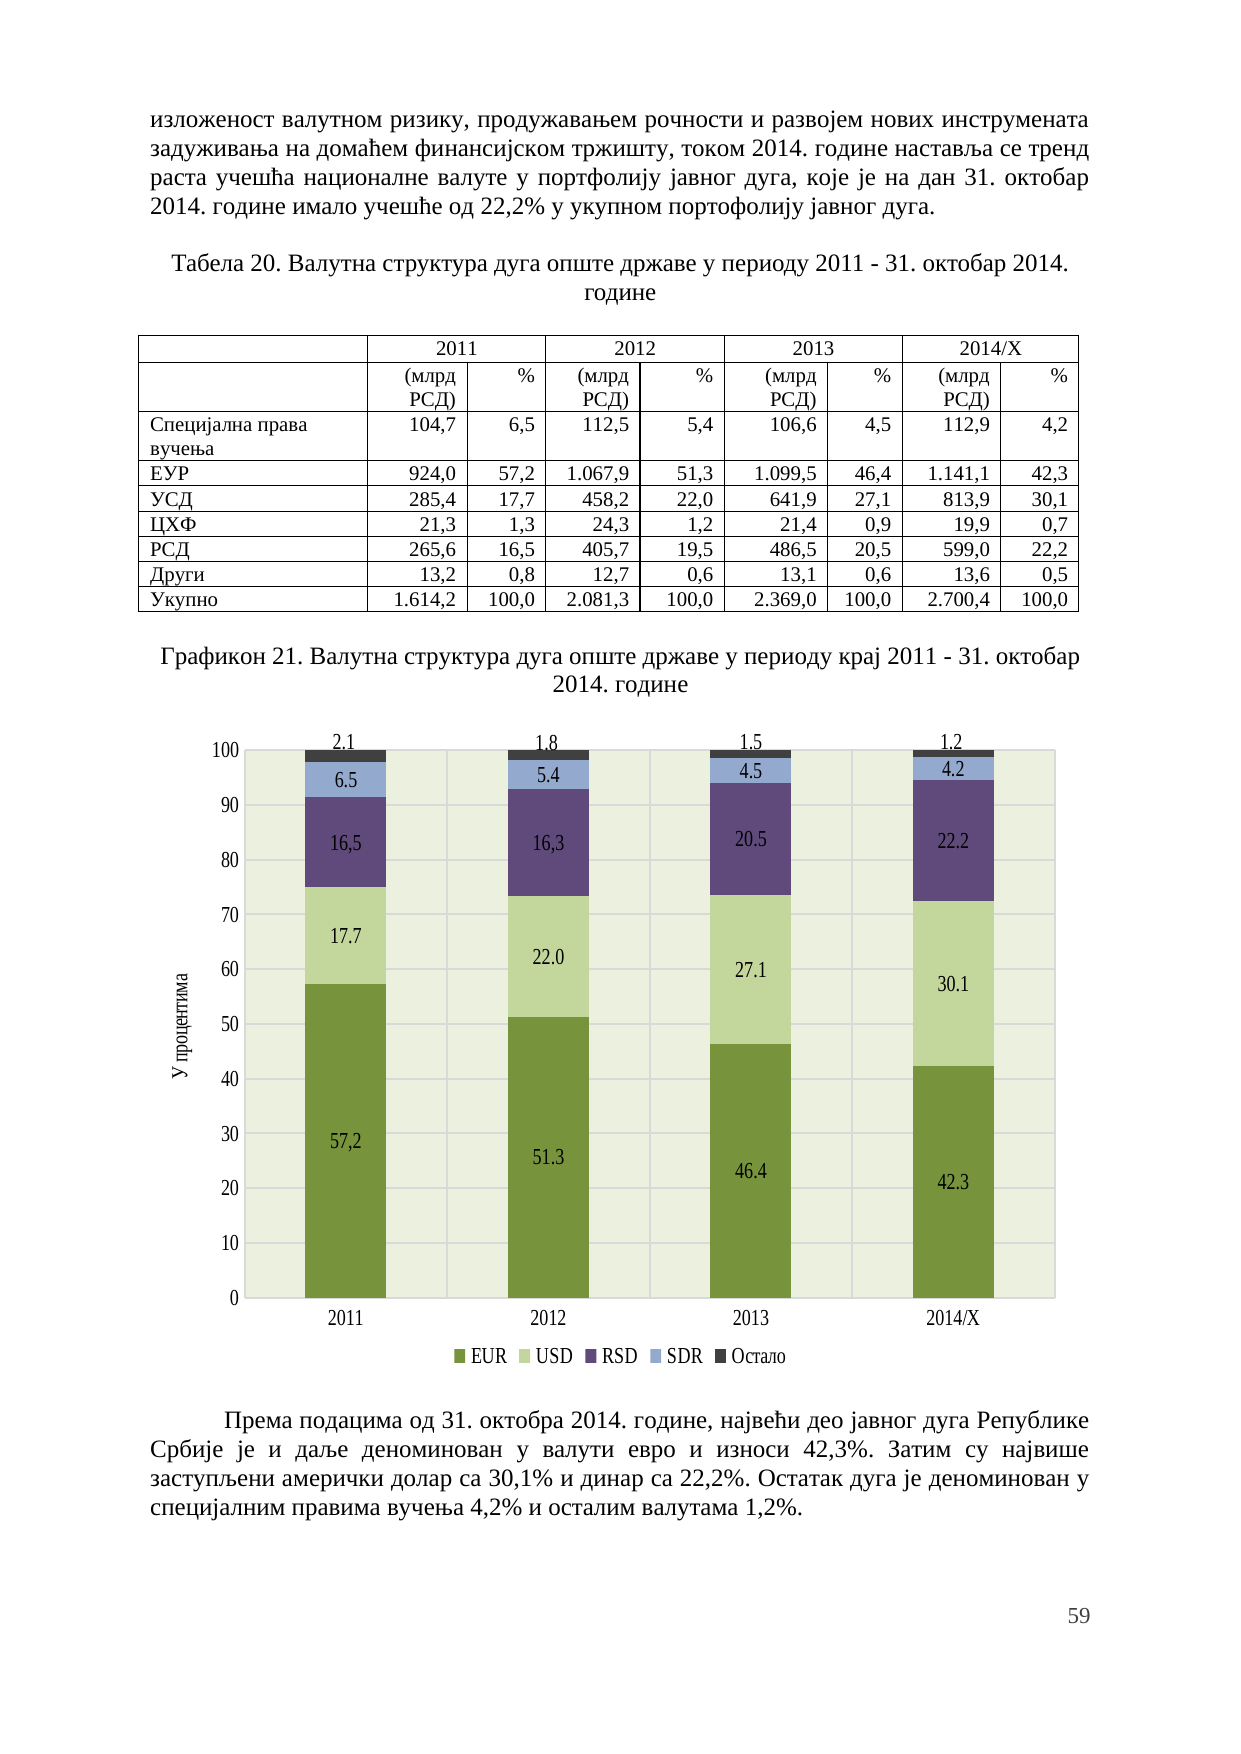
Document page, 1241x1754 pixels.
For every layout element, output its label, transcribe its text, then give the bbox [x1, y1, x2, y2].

table_cell 1.099,5 [725, 461, 827, 485]
table_cell (млрд РСД) [725, 363, 827, 411]
table_cell 100,0 [828, 587, 902, 611]
table_cell Специјална права вучења [139, 412, 367, 460]
table_cell 2.700,4 [903, 587, 1000, 611]
table_cell 20,5 [828, 537, 902, 561]
table_cell 285,4 [368, 486, 467, 511]
table_cell 458,2 [546, 486, 639, 511]
table_cell (млрд РСД) [546, 363, 639, 411]
table_cell 0,8 [468, 562, 545, 586]
table_cell 22,2 [1001, 537, 1078, 561]
table_cell 12,7 [546, 562, 639, 586]
table_cell 0,7 [1001, 512, 1078, 536]
table_cell % [1001, 363, 1078, 411]
table_cell 100,0 [468, 587, 545, 611]
table_cell 21,4 [725, 512, 827, 536]
table_cell 30,1 [1001, 486, 1078, 511]
table_cell 0,5 [1001, 562, 1078, 586]
table_cell 13,2 [368, 562, 467, 586]
table_cell ЦХФ [139, 512, 367, 536]
table_cell 1.141,1 [903, 461, 1000, 485]
table_cell (млрд РСД) [903, 363, 1000, 411]
table_cell 46,4 [828, 461, 902, 485]
table_cell 1,3 [468, 512, 545, 536]
table_cell 13,6 [903, 562, 1000, 586]
table_cell % [641, 363, 724, 411]
table_cell 19,5 [641, 537, 724, 561]
table_cell 106,6 [725, 412, 827, 460]
table_cell УСД [139, 486, 367, 511]
table_cell (млрд РСД) [368, 363, 467, 411]
table_cell 5,4 [641, 412, 724, 460]
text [150, 104, 1090, 219]
table_cell 22,0 [641, 486, 724, 511]
table_cell 21,3 [368, 512, 467, 536]
table_cell 1.614,2 [368, 587, 467, 611]
table_cell 6,5 [468, 412, 545, 460]
table_cell 17,7 [468, 486, 545, 511]
table_cell 27,1 [828, 486, 902, 511]
table_cell % [828, 363, 902, 411]
table_cell 13,1 [725, 562, 827, 586]
table_cell 51,3 [641, 461, 724, 485]
table_cell 0,6 [828, 562, 902, 586]
table_cell 641,9 [725, 486, 827, 511]
table_cell 2.369,0 [725, 587, 827, 611]
table_cell Укупно [139, 587, 367, 611]
text Графикон 21. Валутна структура дуга опште државе у периоду крај 2011 - 31. октобар 2014. године [150, 641, 1090, 698]
table_cell 0,9 [828, 512, 902, 536]
table_cell 265,6 [368, 537, 467, 561]
table_header 2011 [368, 336, 545, 362]
table_header 2014/X [903, 336, 1078, 362]
table_cell 924,0 [368, 461, 467, 485]
table_cell 112,5 [546, 412, 639, 460]
table_header [139, 336, 367, 362]
table_cell 42,3 [1001, 461, 1078, 485]
table_cell 486,5 [725, 537, 827, 561]
table_cell ЕУР [139, 461, 367, 485]
table_cell 57,2 [468, 461, 545, 485]
table_cell 1,2 [641, 512, 724, 536]
text Према подацима од 31. октобра 2014. године, највећи део јавног дуга Републике Србије је и даље деноминован у валути евро и износи 42,3%. Затим су највише заступљени амерички долар са 30,1% и динар са 22,2%. Остатак дуга је деноминован у специјалним правима вучења 4,2% и осталим валутама 1,2%. [150, 1405, 1090, 1520]
table_cell 405,7 [546, 537, 639, 561]
table_cell 100,0 [641, 587, 724, 611]
table_cell 599,0 [903, 537, 1000, 561]
table_cell 112,9 [903, 412, 1000, 460]
table_cell 813,9 [903, 486, 1000, 511]
table_cell 1.067,9 [546, 461, 639, 485]
table_cell 4,2 [1001, 412, 1078, 460]
table_cell 16,5 [468, 537, 545, 561]
table_cell 104,7 [368, 412, 467, 460]
table_cell % [468, 363, 545, 411]
table_cell 0,6 [641, 562, 724, 586]
table_cell РСД [139, 537, 367, 561]
table_cell 24,3 [546, 512, 639, 536]
table_cell Други [139, 562, 367, 586]
table_cell [139, 363, 367, 411]
table_cell 100,0 [1001, 587, 1078, 611]
table_header 2013 [725, 336, 902, 362]
text Табела 20. Валутна структура дуга опште државе у периоду 2011 - 31. октобар 2014. године [150, 248, 1090, 306]
table_cell 19,9 [903, 512, 1000, 536]
table_cell 2.081,3 [546, 587, 639, 611]
table_cell 4,5 [828, 412, 902, 460]
table_header 2012 [546, 336, 724, 362]
